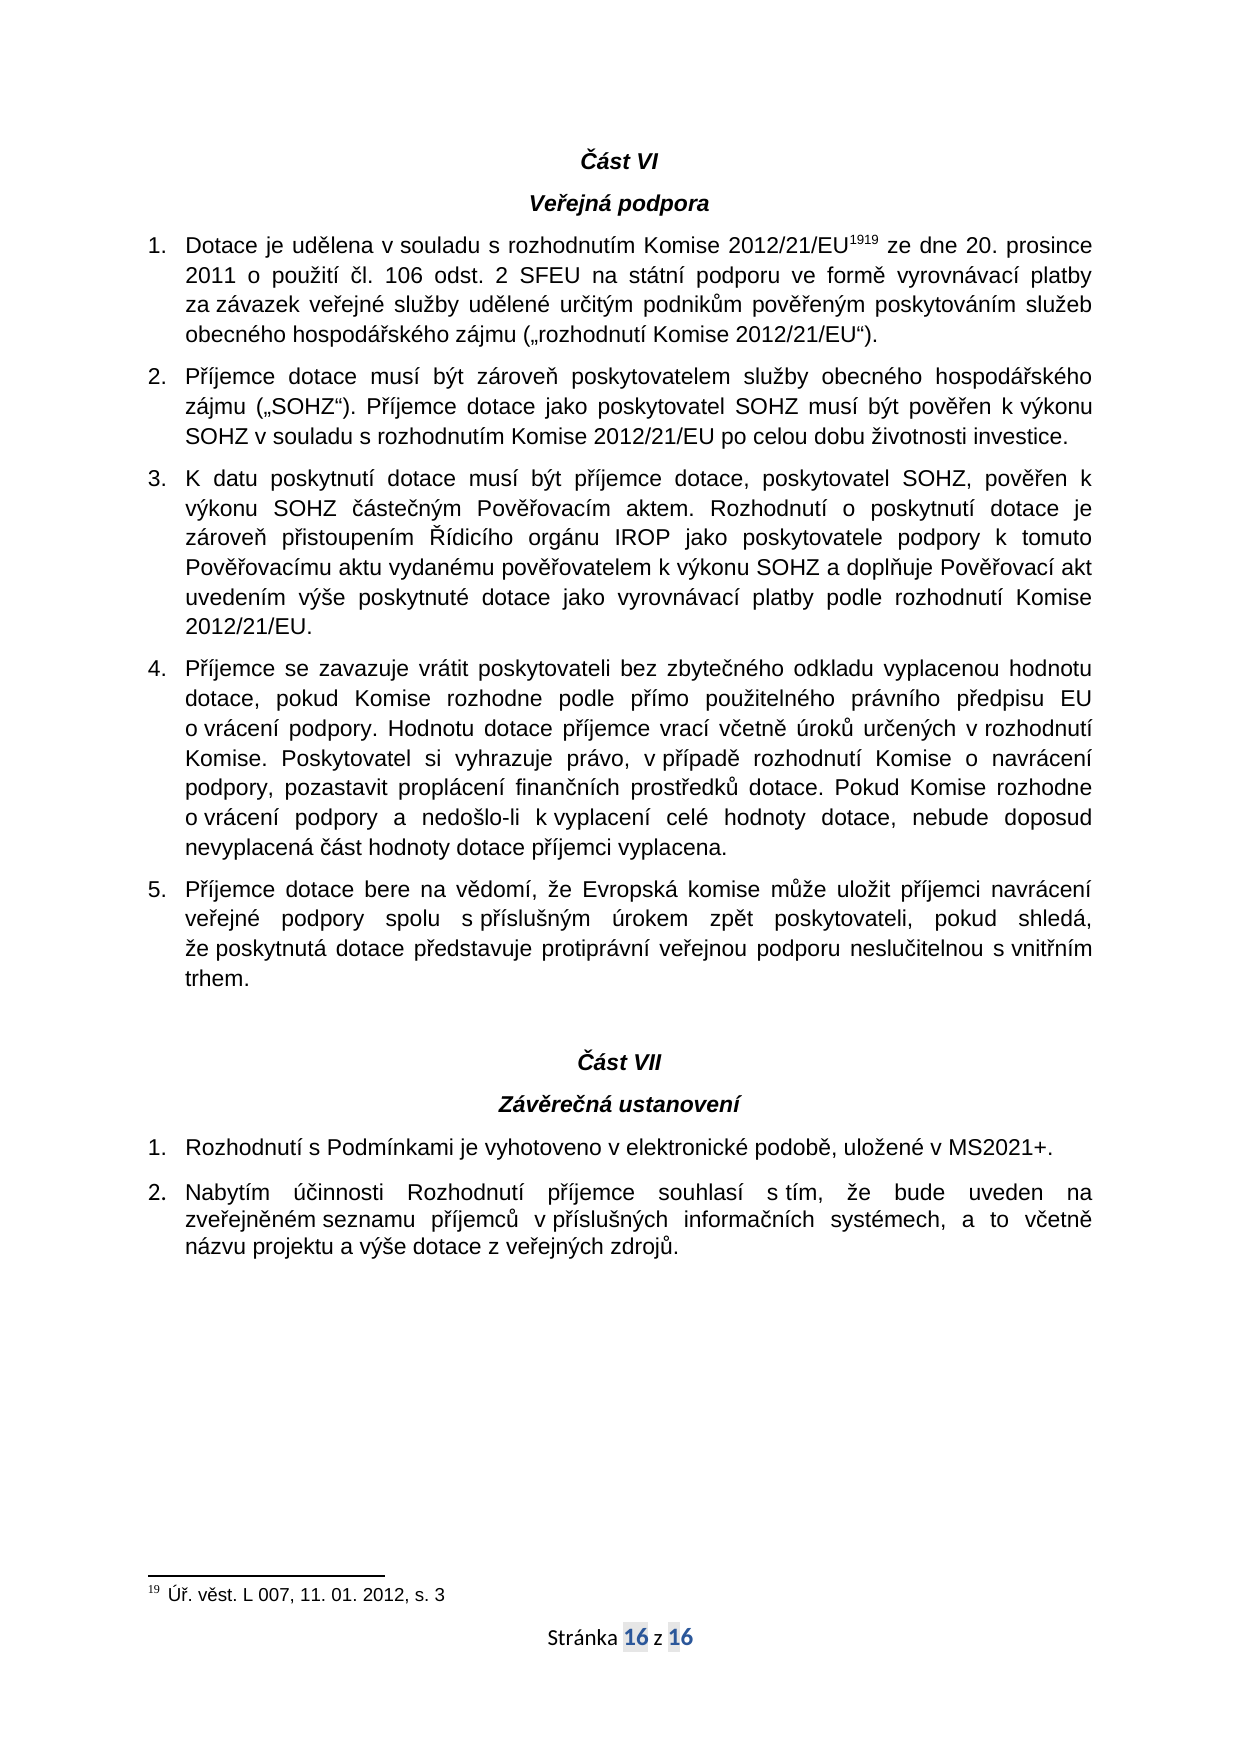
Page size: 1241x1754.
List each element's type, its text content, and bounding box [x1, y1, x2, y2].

list Příjemce se zavazuje vrátit poskytovateli bez zbytečného odkladu vyplacenou hodnotu dotace, pokud Komise rozhodne podle přímo použitelného právního předpisu EU o vrácení podpory. Hodnotu dotace příjemce vrací včetně úroků určených v rozhodnutí Komise. Poskytovatel si vyhrazuje právo, v případě rozhodnutí Komise o navrácení podpory, pozastavit proplácení finančních prostředků dotace. Pokud Komise rozhodne o vrácení podpory a nedošlo-li k vyplacení celé hodnoty dotace, nebude doposud nevyplacená část hodnoty dotace příjemci vyplacena. [148, 655, 1093, 860]
list Rozhodnutí s Podmínkami je vyhotoveno v elektronické podobě, uložené v MS2021+. [148, 1133, 1093, 1160]
list Příjemce dotace bere na vědomí, že Evropská komise může uložit příjemci navrácení veřejné podpory spolu s příslušným úrokem zpět poskytovateli, pokud shledá, že poskytnutá dotace představuje protiprávní veřejnou podporu neslučitelnou s vnitřním trhem. [148, 876, 1093, 991]
list Příjemce dotace musí být zároveň poskytovatelem služby obecného hospodářského zájmu („SOHZ“). Příjemce dotace jako poskytovatel SOHZ musí být pověřen k výkonu SOHZ v souladu s rozhodnutím Komise 2012/21/EU po celou dobu životnosti investice. [148, 363, 1093, 449]
list Nabytím účinnosti Rozhodnutí příjemce souhlasí s tím, že bude uveden na zveřejněném seznamu příjemců v příslušných informačních systémech, a to včetně názvu projektu a výše dotace z veřejných zdrojů. [148, 1176, 1093, 1259]
text Závěrečná ustanovení [148, 1091, 1093, 1118]
text Část VII [148, 1049, 1093, 1076]
list Dotace je udělena v souladu s rozhodnutím Komise 2012/21/EU19 ze dne 20. prosince 2011 o použití čl. 106 odst. 2 SFEU na státní podporu ve formě vyrovnávací platby za závazek veřejné služby udělené určitým podnikům pověřeným poskytováním služeb obecného hospodářského zájmu („rozhodnutí Komise 2012/21/EU“). [148, 232, 1093, 347]
text Část VI [148, 148, 1093, 174]
list K datu poskytnutí dotace musí být příjemce dotace, poskytovatel SOHZ, pověřen k výkonu SOHZ částečným Pověřovacím aktem. Rozhodnutí o poskytnutí dotace je zároveň přistoupením Řídicího orgánu IROP jako poskytovatele podpory k tomuto Pověřovacímu aktu vydanému pověřovatelem k výkonu SOHZ a doplňuje Pověřovací akt uvedením výše poskytnuté dotace jako vyrovnávací platby podle rozhodnutí Komise 2012/21/EU. [148, 465, 1093, 639]
text Veřejná podpora [148, 190, 1093, 216]
